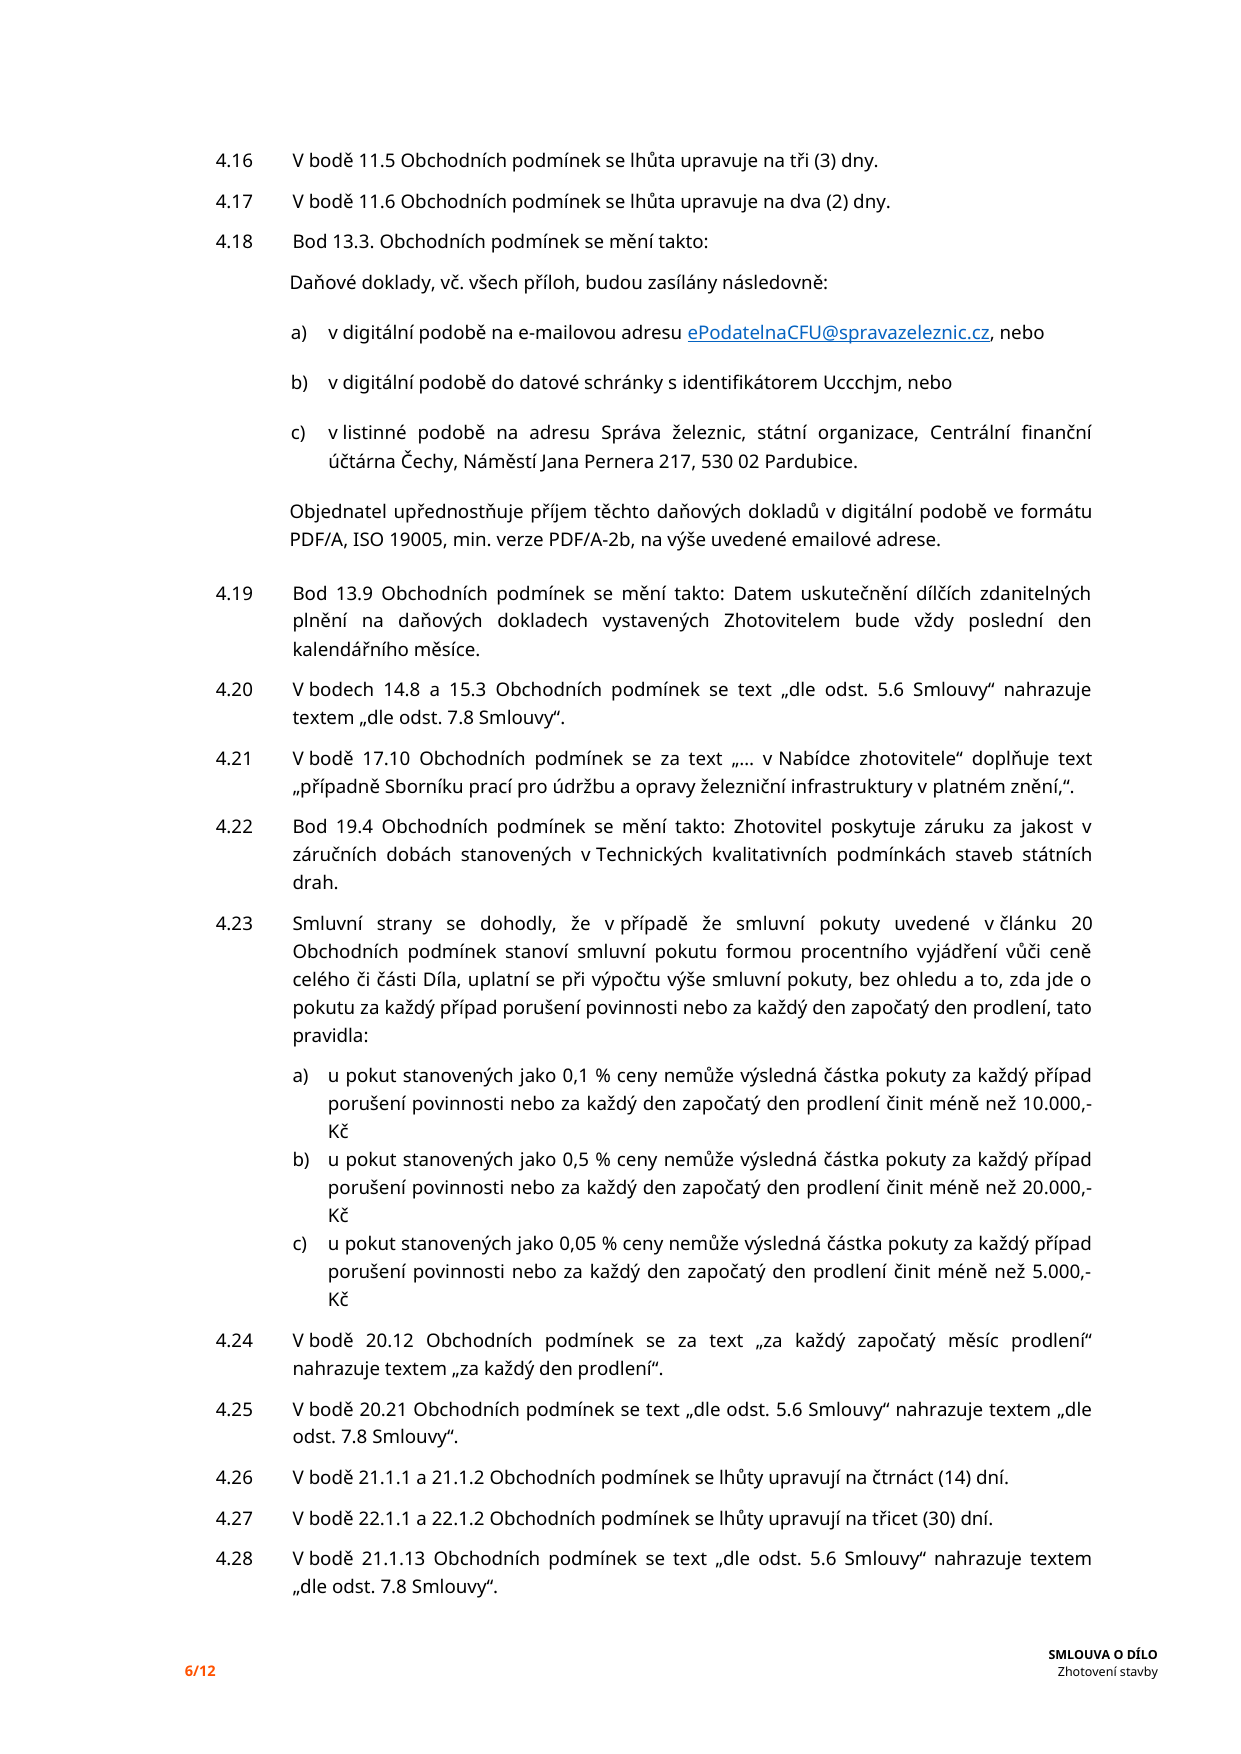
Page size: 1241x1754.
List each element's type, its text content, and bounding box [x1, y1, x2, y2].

text V bodě 11.6 Obchodních podmínek se lhůta upravuje na dva (2) dny. [216, 188, 1093, 213]
text Bod 13.3. Obchodních podmínek se mění takto: [216, 228, 1093, 254]
list v digitální podobě na e-mailovou adresu ePodatelnaCFU@spravazeleznic.cz, nebo [291, 319, 1093, 345]
text V bodech 14.8 a 15.3 Obchodních podmínek se text „dle odst. 5.6 Smlouvy“ nahrazuje textem „dle odst. 7.8 Smlouvy“. [216, 676, 1093, 730]
text u pokut stanovených jako 0,5 % ceny nemůže výsledná částka pokuty za každý případ porušení povinnosti nebo za každý den započatý den prodlení činit méně než 20.000,- Kč [292, 1147, 1093, 1228]
text V bodě 22.1.1 a 22.1.2 Obchodních podmínek se lhůty upravují na třicet (30) dní. [216, 1505, 1093, 1530]
text V bodě 21.1.1 a 21.1.2 Obchodních podmínek se lhůty upravují na čtrnáct (14) dní. [216, 1464, 1093, 1490]
text Daňové doklady, vč. všech příloh, budou zasílány následovně: [216, 269, 1093, 294]
text Bod 19.4 Obchodních podmínek se mění takto: Zhotovitel poskytuje záruku za jakost v záručních dobách stanovených v Technických kvalitativních podmínkách staveb státních drah. [216, 813, 1093, 895]
text V bodě 20.21 Obchodních podmínek se text „dle odst. 5.6 Smlouvy“ nahrazuje textem „dle odst. 7.8 Smlouvy“. [216, 1396, 1093, 1449]
text V bodě 20.12 Obchodních podmínek se za text „za každý započatý měsíc prodlení“ nahrazuje textem „za každý den prodlení“. [216, 1327, 1093, 1381]
text u pokut stanovených jako 0,05 % ceny nemůže výsledná částka pokuty za každý případ porušení povinnosti nebo za každý den započatý den prodlení činit méně než 5.000,- Kč [292, 1231, 1093, 1312]
list u pokut stanovených jako 0,1 % ceny nemůže výsledná částka pokuty za každý případ porušení povinnosti nebo za každý den započatý den prodlení činit méně než 10.000,- Kč [292, 1063, 1093, 1144]
text V bodě 17.10 Obchodních podmínek se za text „… v Nabídce zhotovitele“ doplňuje text „případně Sborníku prací pro údržbu a opravy železniční infrastruktury v platném znění,“. [216, 745, 1093, 798]
text Objednatel upřednostňuje příjem těchto daňových dokladů v digitální podobě ve formátu PDF/A, ISO 19005, min. verze PDF/A-2b, na výše uvedené emailové adrese. [289, 499, 1093, 552]
text Bod 13.9 Obchodních podmínek se mění takto: Datem uskutečnění dílčích zdanitelných plnění na daňových dokladech vystavených Zhotovitelem bude vždy poslední den kalendářního měsíce. [216, 580, 1093, 661]
text V bodě 21.1.13 Obchodních podmínek se text „dle odst. 5.6 Smlouvy“ nahrazuje textem „dle odst. 7.8 Smlouvy“. [216, 1545, 1093, 1599]
list v digitální podobě do datové schránky s identifikátorem Uccchjm, nebo [291, 369, 1093, 395]
text V bodě 11.5 Obchodních podmínek se lhůta upravuje na tři (3) dny. [216, 147, 1093, 173]
text Smluvní strany se dohodly, že v případě že smluvní pokuty uvedené v článku 20 Obchodních podmínek stanoví smluvní pokutu formou procentního vyjádření vůči ceně celého či části Díla, uplatní se při výpočtu výše smluvní pokuty, bez ohledu a to, zda jde o pokutu za každý případ porušení povinnosti nebo za každý den započatý den prodlení, tato pravidla: [216, 910, 1093, 1048]
list v listinné podobě na adresu Správa železnic, státní organizace, Centrální finanční účtárna Čechy, Náměstí Jana Pernera 217, 530 02 Pardubice. [291, 419, 1093, 474]
